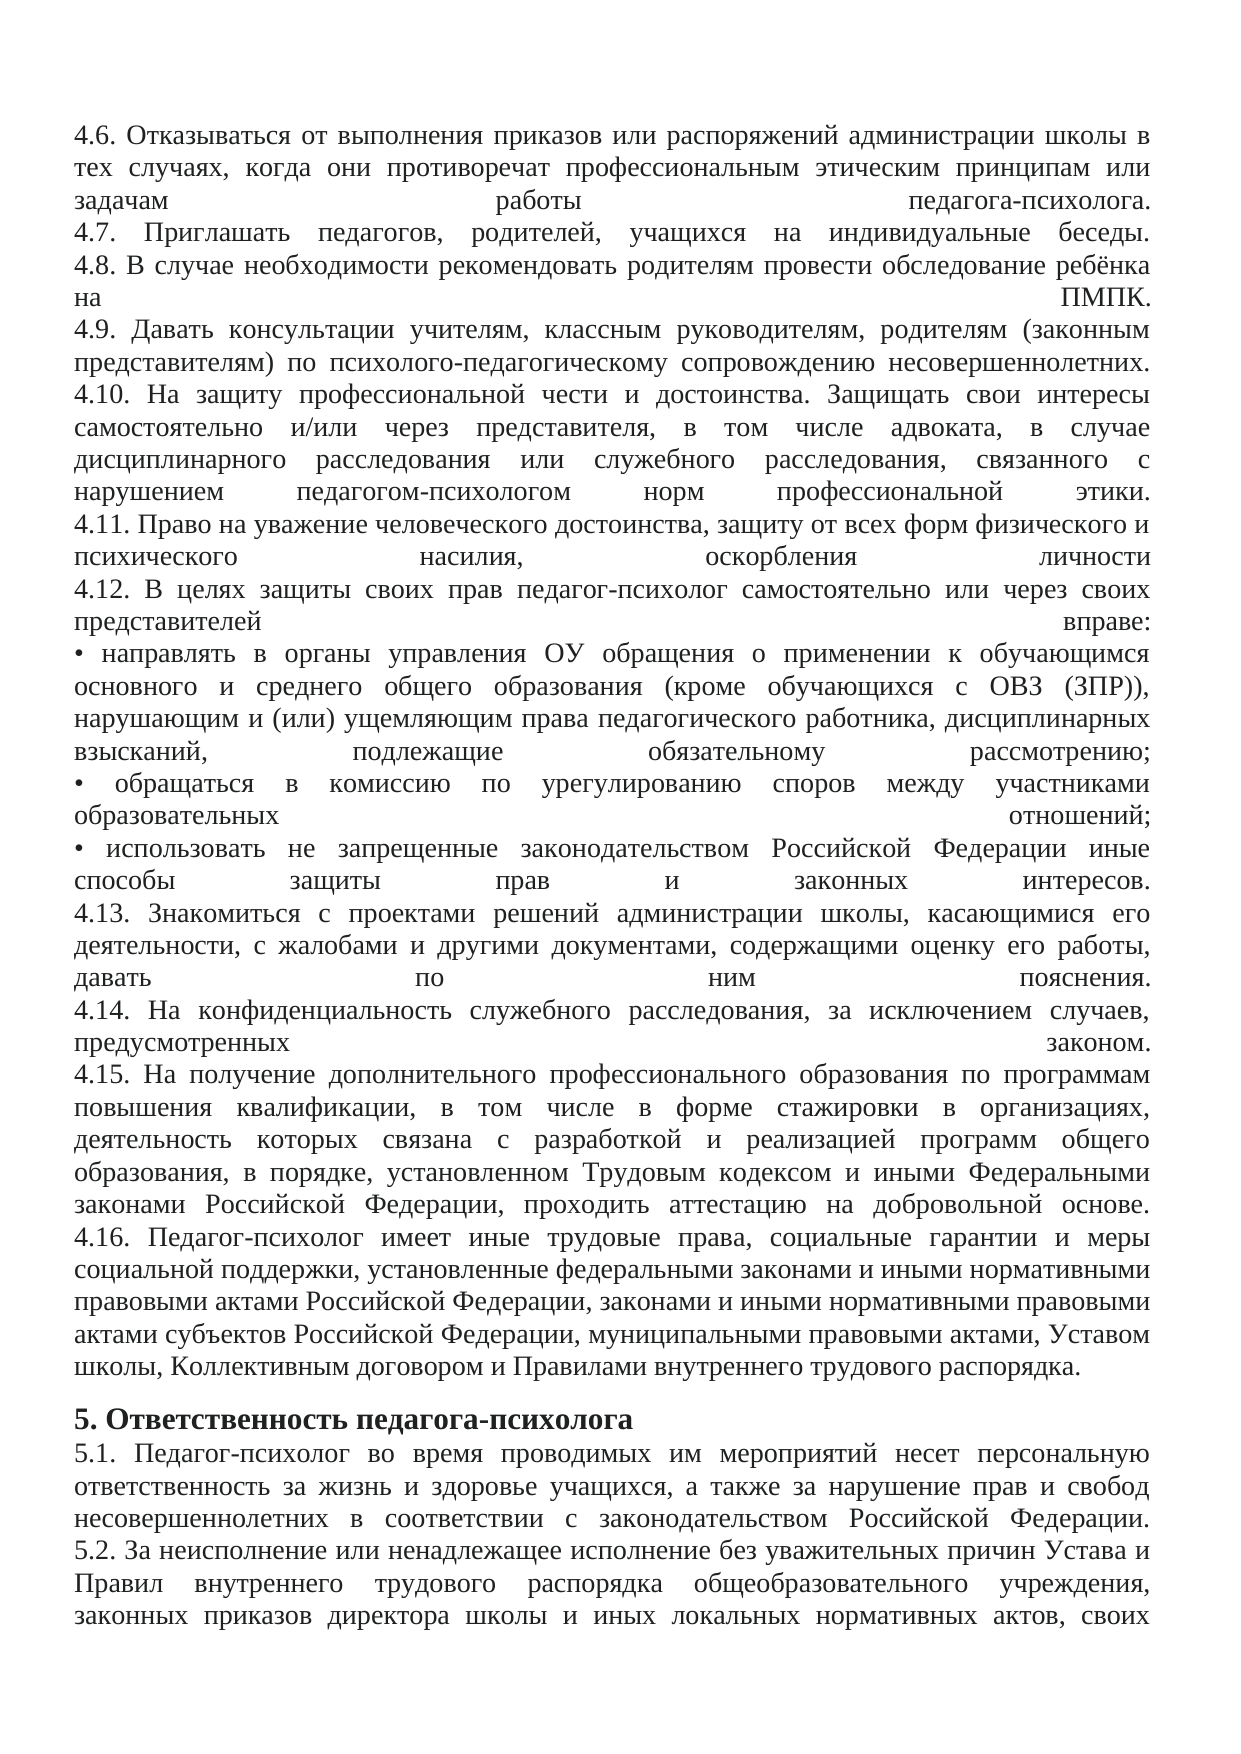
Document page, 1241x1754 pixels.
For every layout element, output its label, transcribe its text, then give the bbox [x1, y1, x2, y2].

text 5. Ответственность педагога-психолога [74, 1397, 1152, 1436]
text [74, 1436, 1152, 1631]
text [74, 118, 1152, 1382]
